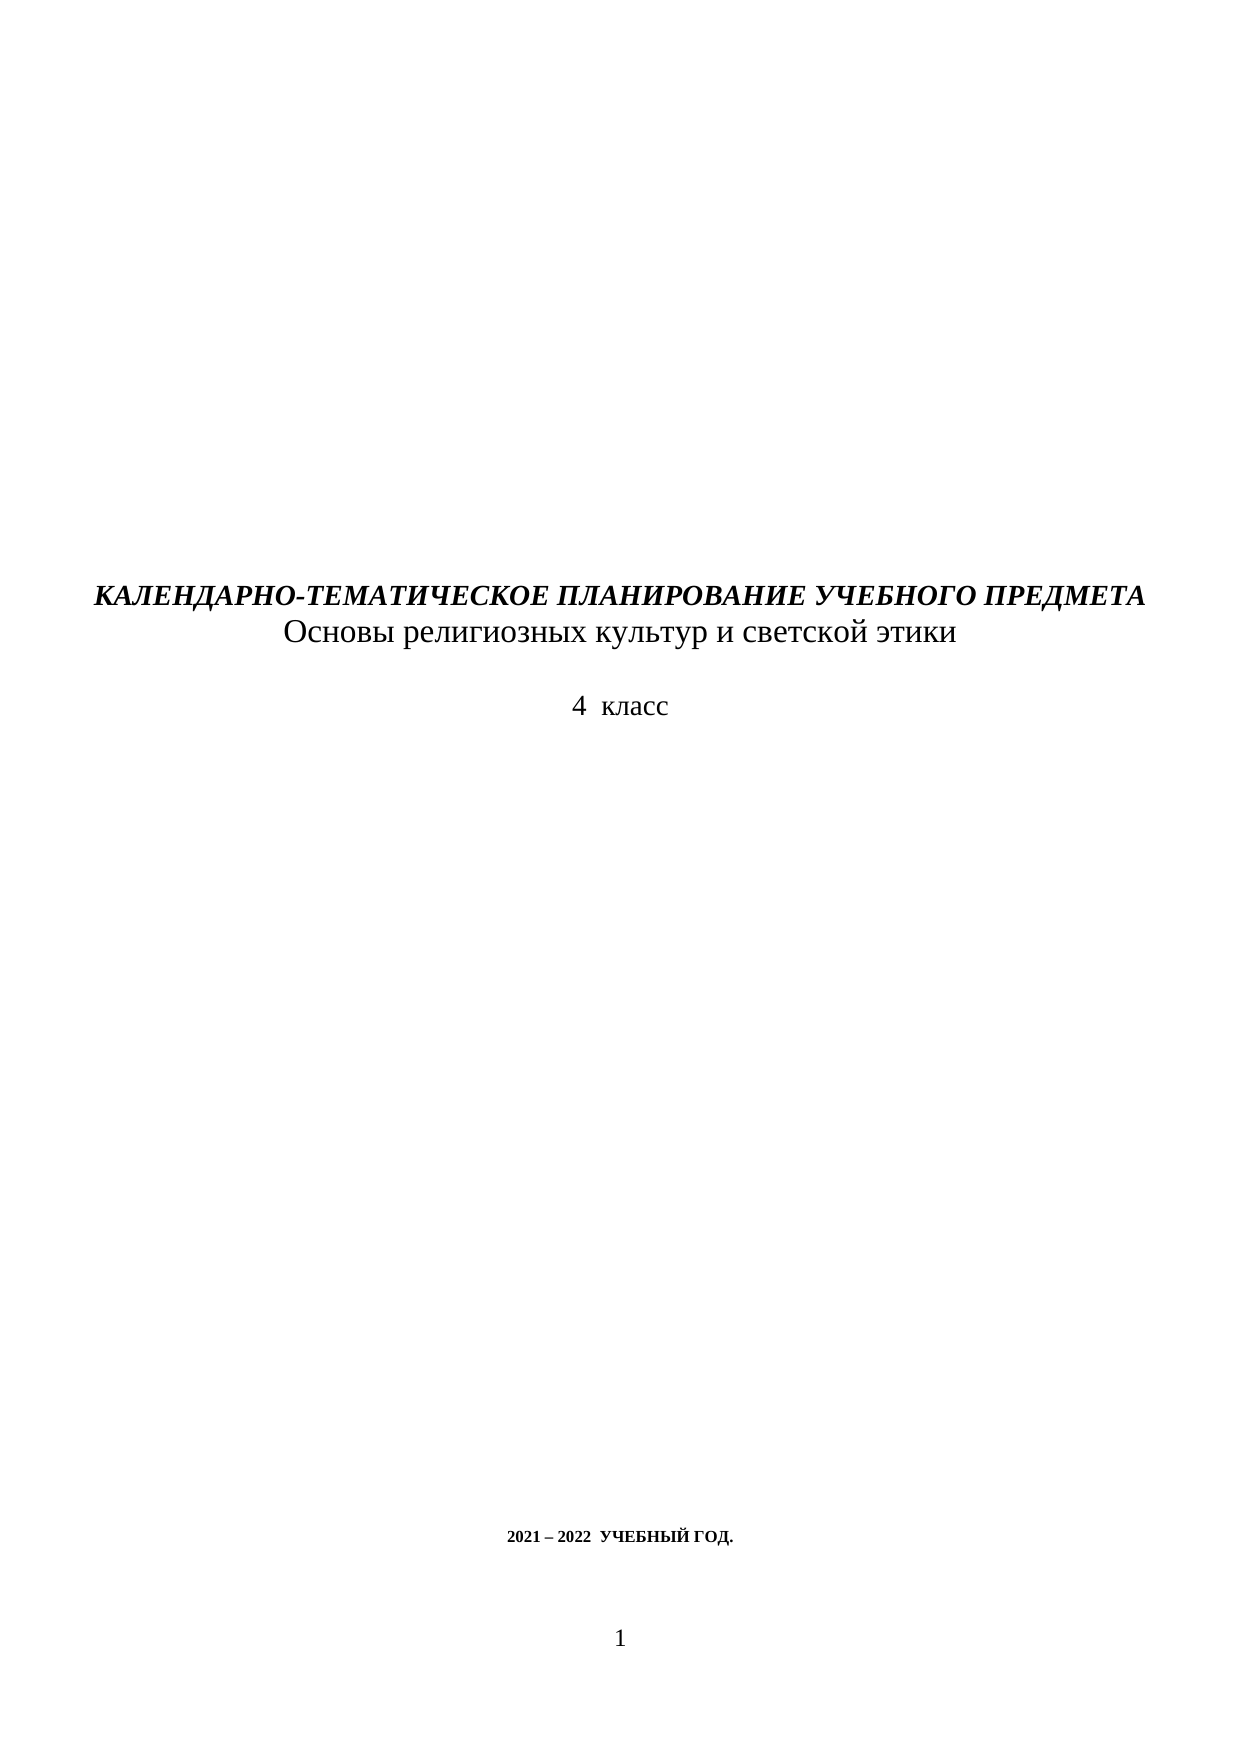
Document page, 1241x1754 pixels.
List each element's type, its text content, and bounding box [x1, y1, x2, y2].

text 4 класс [75, 688, 1165, 722]
text Основы религиозных культур и светской этики [75, 612, 1165, 650]
text 2021 – 2022 УЧЕБНЫЙ ГОД. [75, 1527, 1165, 1560]
text КАЛЕНДАРНО-ТЕМАТИЧЕСКОЕ ПЛАНИРОВАНИЕ УЧЕБНОГО ПРЕДМЕТА [75, 578, 1165, 612]
